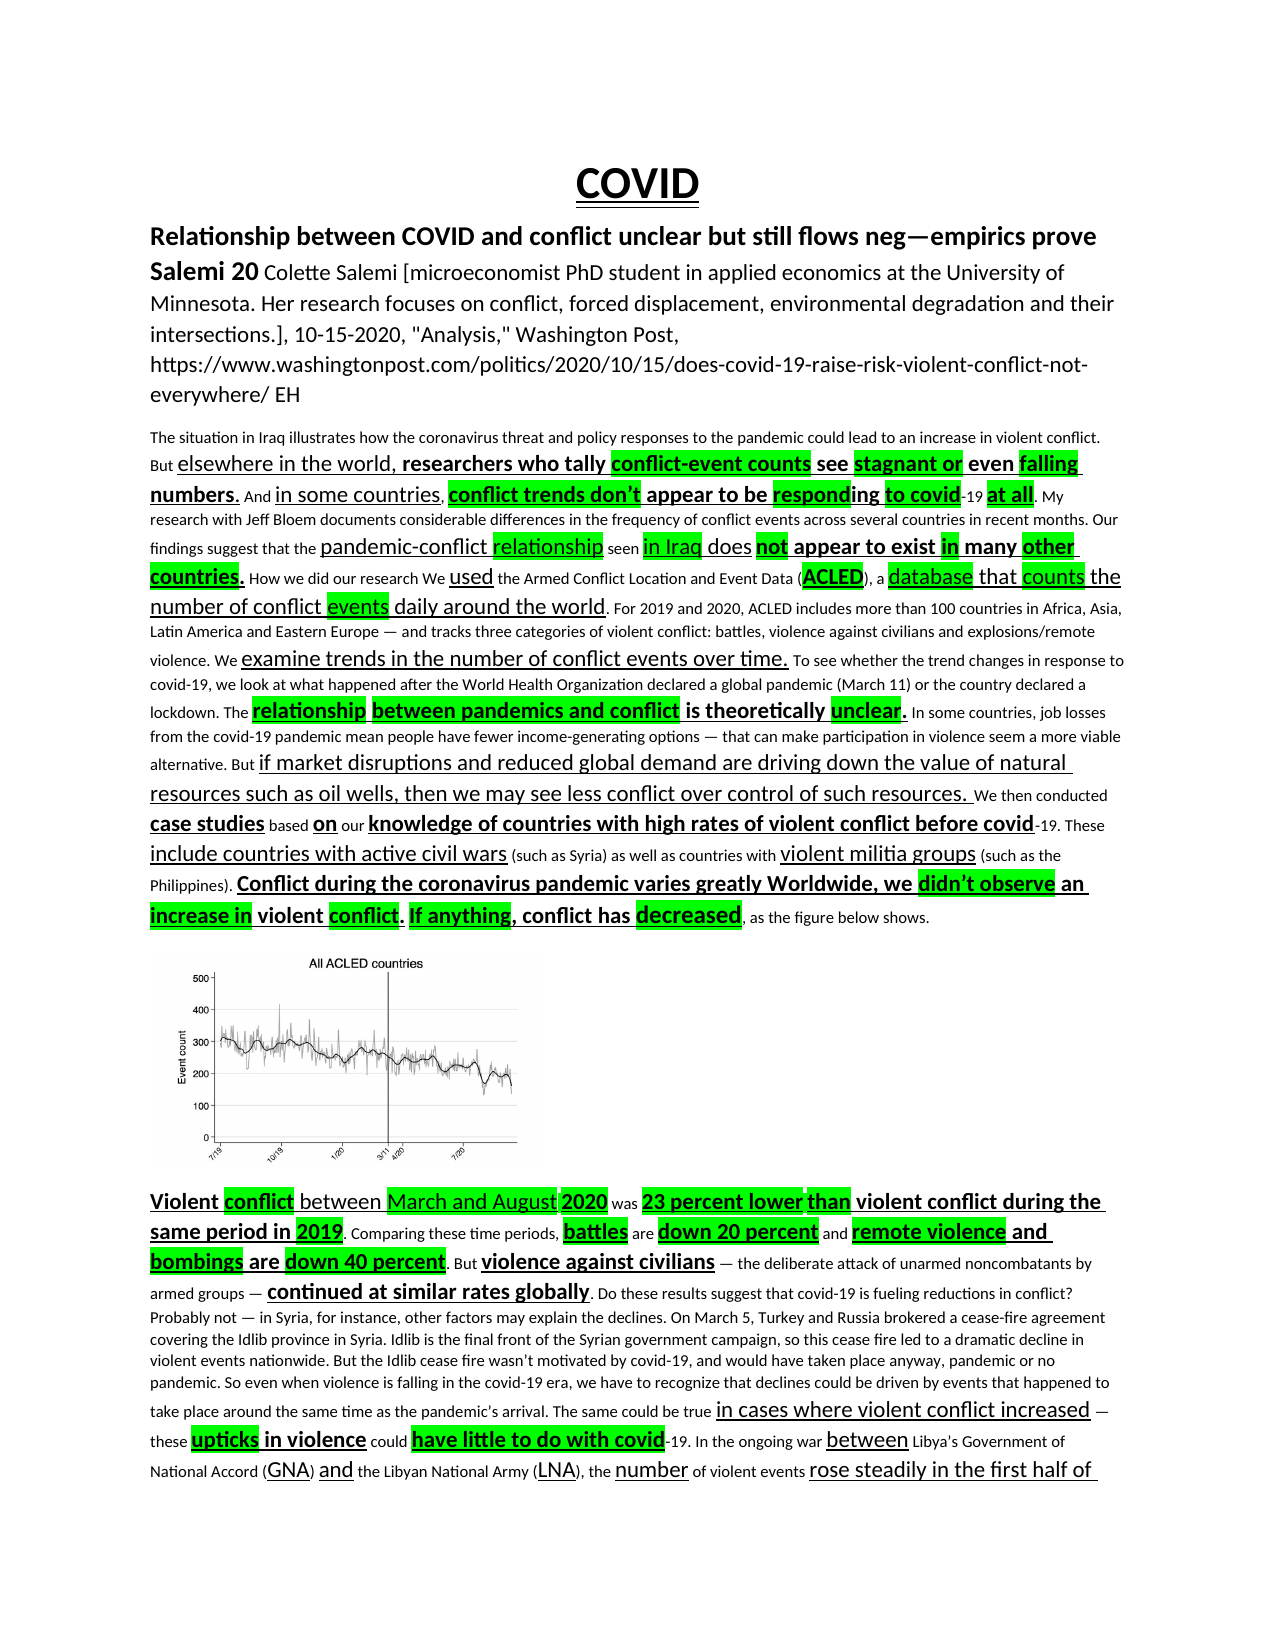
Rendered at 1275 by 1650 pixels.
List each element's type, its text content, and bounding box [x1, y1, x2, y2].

text The situation in Iraq illustrates how the coronavirus threat and policy responses to the pandemic could lead to an increase in violent conflict. But elsewhere in the world, researchers who tally conflict-event counts see stagnant or even falling numbers. And in some countries, conflict trends don’t appear to be responding to covid-19 at all. My research with Jeff Bloem documents considerable differences in the frequency of conflict events across several countries in recent months. Our findings suggest that the pandemic-conflict relationship seen in Iraq does not appear to exist in many other countries. How we did our research We used the Armed Conflict Location and Event Data (ACLED), a database that counts the number of conflict events daily around the world. For 2019 and 2020, ACLED includes more than 100 countries in Africa, Asia, Latin America and Eastern Europe — and tracks three categories of violent conflict: battles, violence against civilians and explosions/remote violence. We examine trends in the number of conflict events over time. To see whether the trend changes in response to covid-19, we look at what happened after the World Health Organization declared a global pandemic (March 11) or the country declared a lockdown. The relationship between pandemics and conflict is theoretically unclear. In some countries, job losses from the covid-19 pandemic mean people have fewer income-generating options — that can make participation in violence seem a more viable alternative. But if market disruptions and reduced global demand are driving down the value of natural resources such as oil wells, then we may see less conflict over control of such resources. We then conducted case studies based on our knowledge of countries with high rates of violent conflict before covid-19. These include countries with active civil wars (such as Syria) as well as countries with violent militia groups (such as the Philippines). Conflict during the coronavirus pandemic varies greatly Worldwide, we didn’t observe an increase in violent conflict. If anything, conflict has decreased, as the figure below shows. [150, 427, 1125, 930]
text Salemi 20 Colette Salemi [microeconomist PhD student in applied economics at the University of Minnesota. Her research focuses on conflict, forced displacement, environmental degradation and their intersections.], 10-15-2020, "Analysis," Washington Post, https://www.washingtonpost.com/politics/2020/10/15/does-covid-19-raise-risk-violent-conflict-not-everywhere/ EH [150, 254, 1125, 408]
picture [150, 949, 543, 1168]
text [150, 1187, 1125, 1483]
subtitle Relationship between COVID and conflict unclear but still flows neg—empirics prove [150, 219, 1125, 252]
subtitle COVID [150, 154, 1125, 210]
